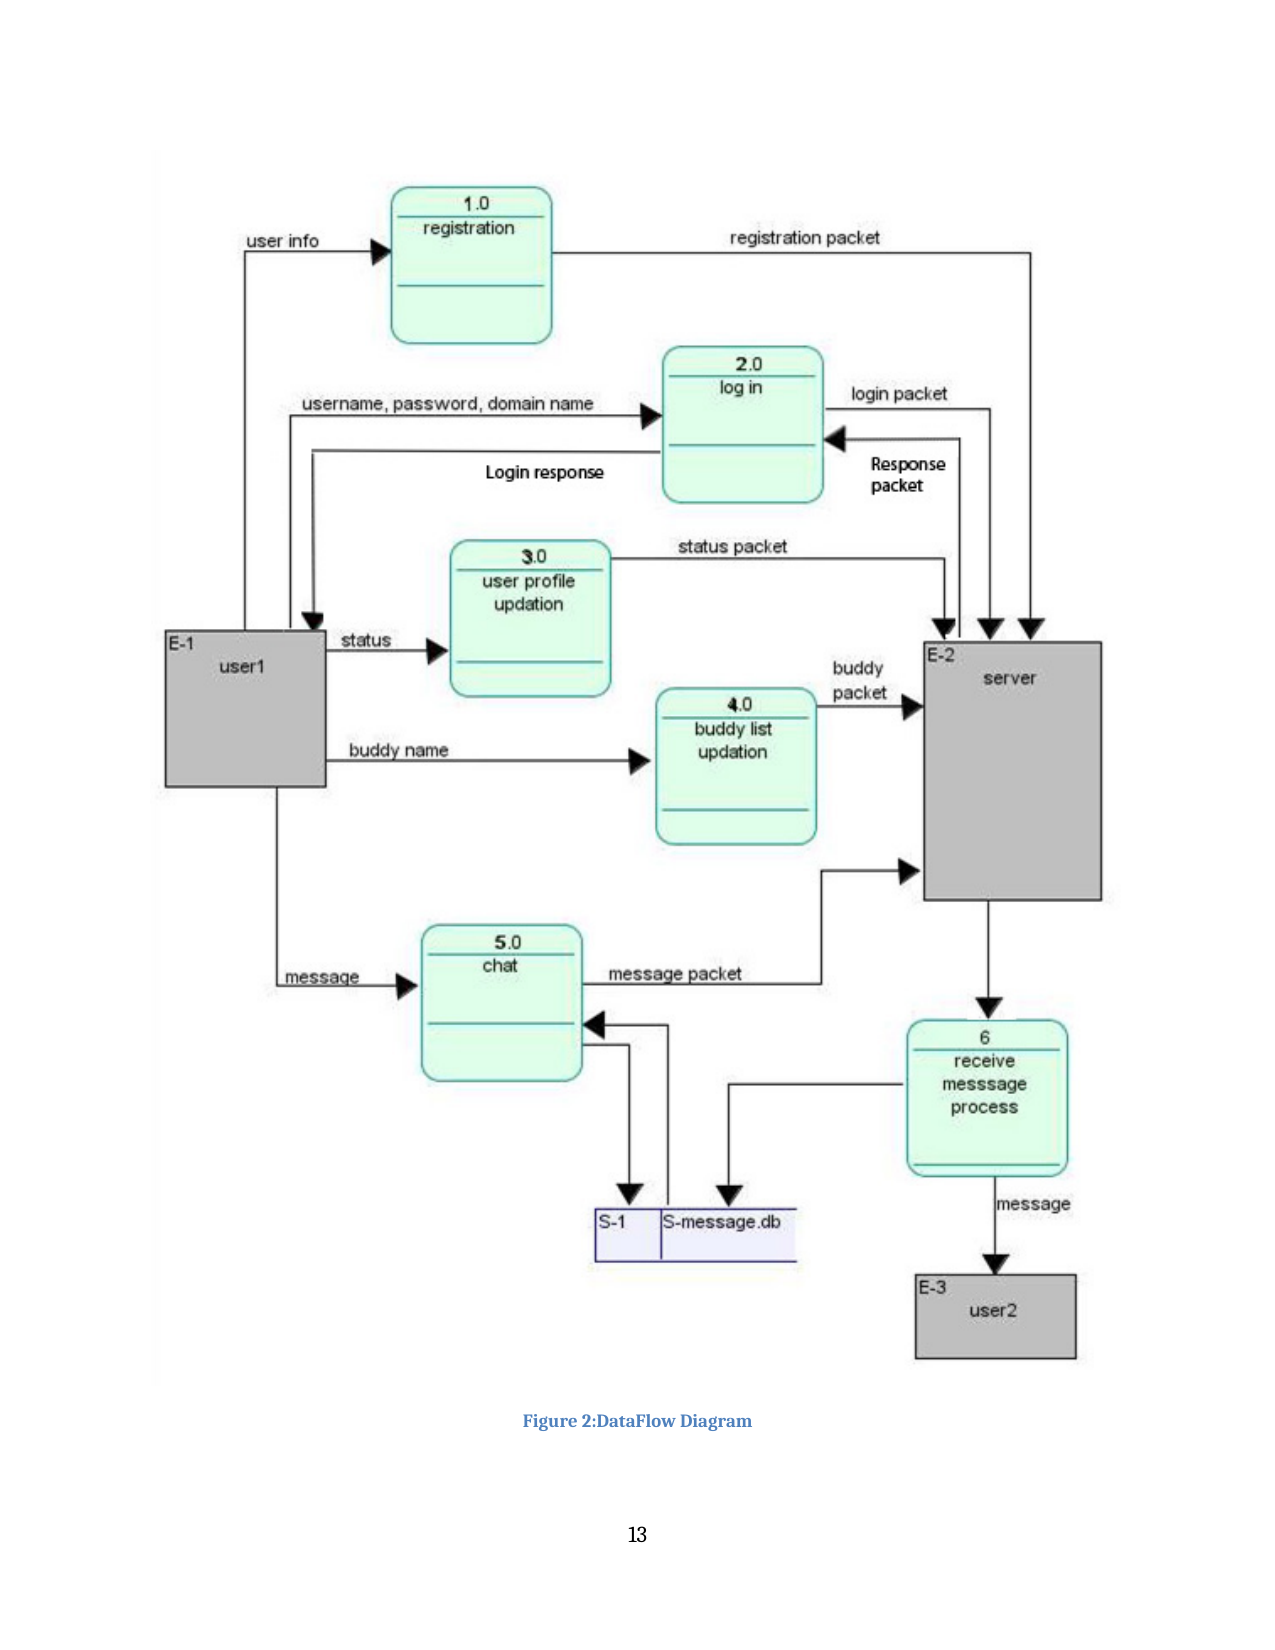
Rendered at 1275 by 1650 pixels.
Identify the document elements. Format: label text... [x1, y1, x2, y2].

picture [150, 150, 1125, 1386]
